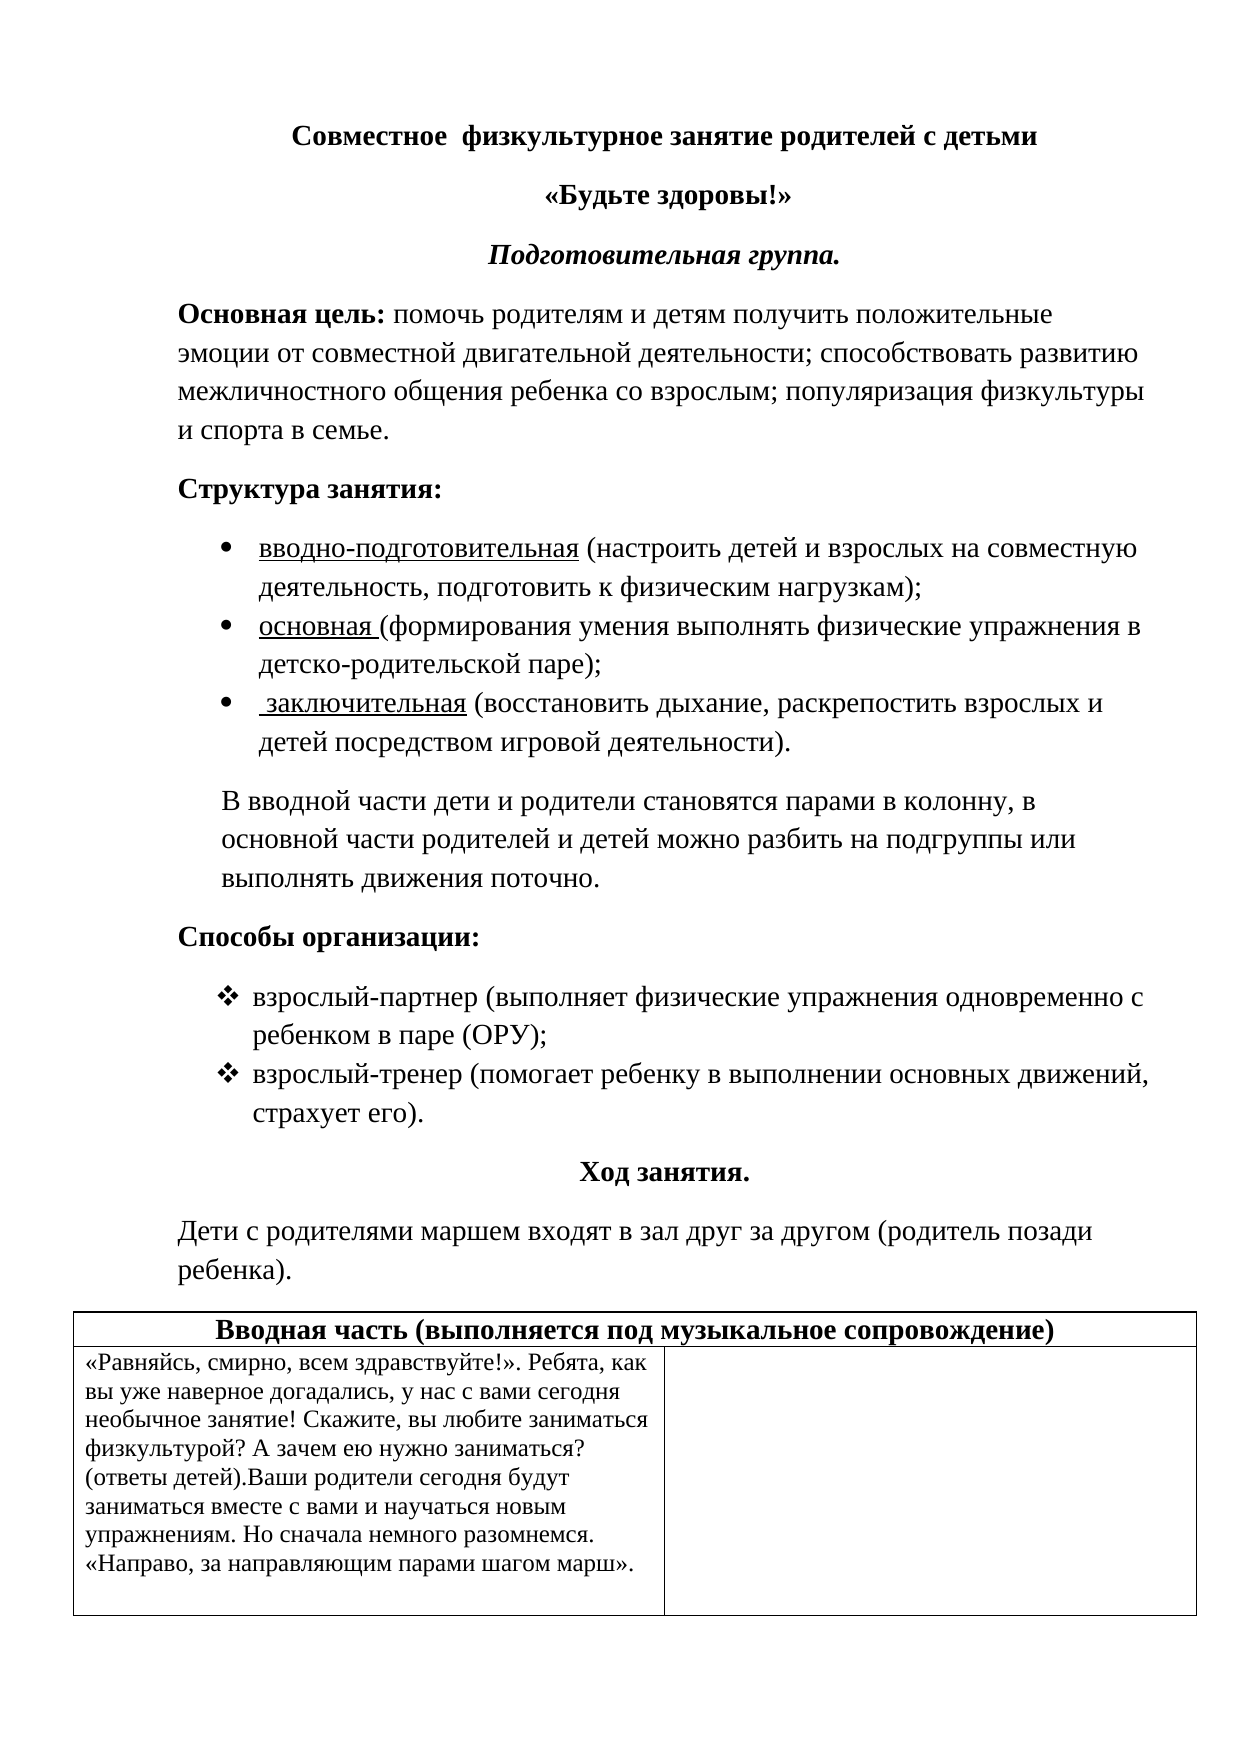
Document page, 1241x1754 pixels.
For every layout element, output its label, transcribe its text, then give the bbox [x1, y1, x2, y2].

text Совместное физкультурное занятие родителей с детьми [177, 118, 1152, 152]
list основная (формирования умения выполнять физические упражнения в детско-родительской паре); [221, 608, 1152, 680]
text Структура занятия: [177, 471, 1152, 505]
text Ход занятия. [177, 1154, 1152, 1188]
text Дети с родителями маршем входят в зал друг за другом (родитель позади ребенка). [177, 1213, 1152, 1286]
list взрослый-партнер (выполняет физические упражнения одновременно с ребенком в паре (ОРУ); [215, 979, 1152, 1051]
text «Будьте здоровы!» [177, 177, 1152, 211]
text Подготовительная группа. [177, 237, 1152, 270]
text В вводной части дети и родители становятся парами в колонну, в основной части родителей и детей можно разбить на подгруппы или выполнять движения поточно. [221, 783, 1152, 894]
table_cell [74, 1347, 664, 1615]
text Способы организации: [177, 919, 1152, 953]
list взрослый-тренер (помогает ребенку в выполнении основных движений, страхует его). [215, 1056, 1152, 1128]
text Основная цель: помочь родителям и детям получить положительные эмоции от совместной двигательной деятельности; способствовать развитию межличностного общения ребенка со взрослым; популяризация физкультуры и спорта в семье. [177, 296, 1152, 445]
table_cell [665, 1347, 1196, 1615]
list вводно-подготовительная (настроить детей и взрослых на совместную деятельность, подготовить к физическим нагрузкам); [221, 531, 1152, 603]
list заключительная (восстановить дыхание, раскрепостить взрослых и детей посредством игровой деятельности). [221, 685, 1152, 757]
table_header Вводная часть (выполняется под музыкальное сопровождение) [74, 1313, 1196, 1346]
